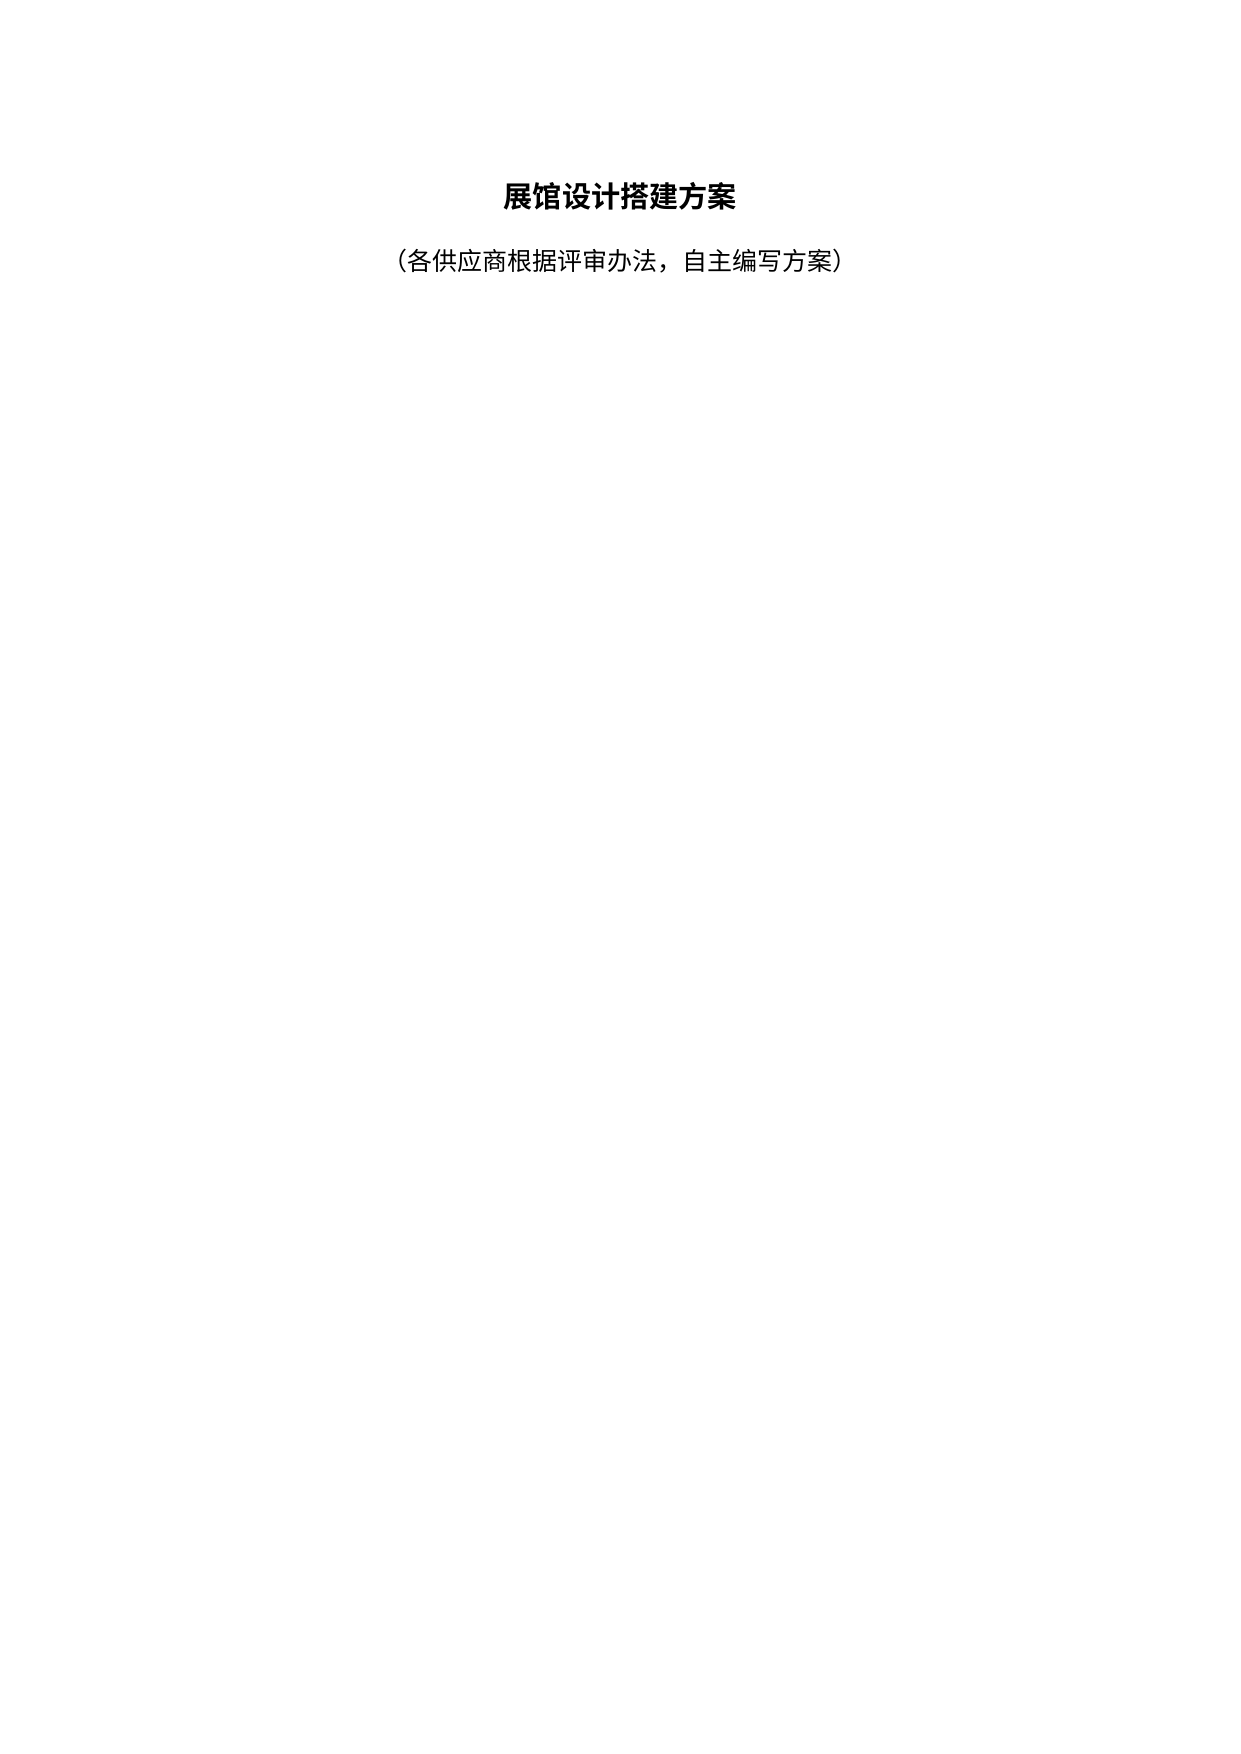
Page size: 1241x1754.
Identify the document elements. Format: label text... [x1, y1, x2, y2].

text （各供应商根据评审办法，自主编写方案） [187, 227, 1053, 292]
text 展馆设计搭建方案 [187, 162, 1053, 227]
